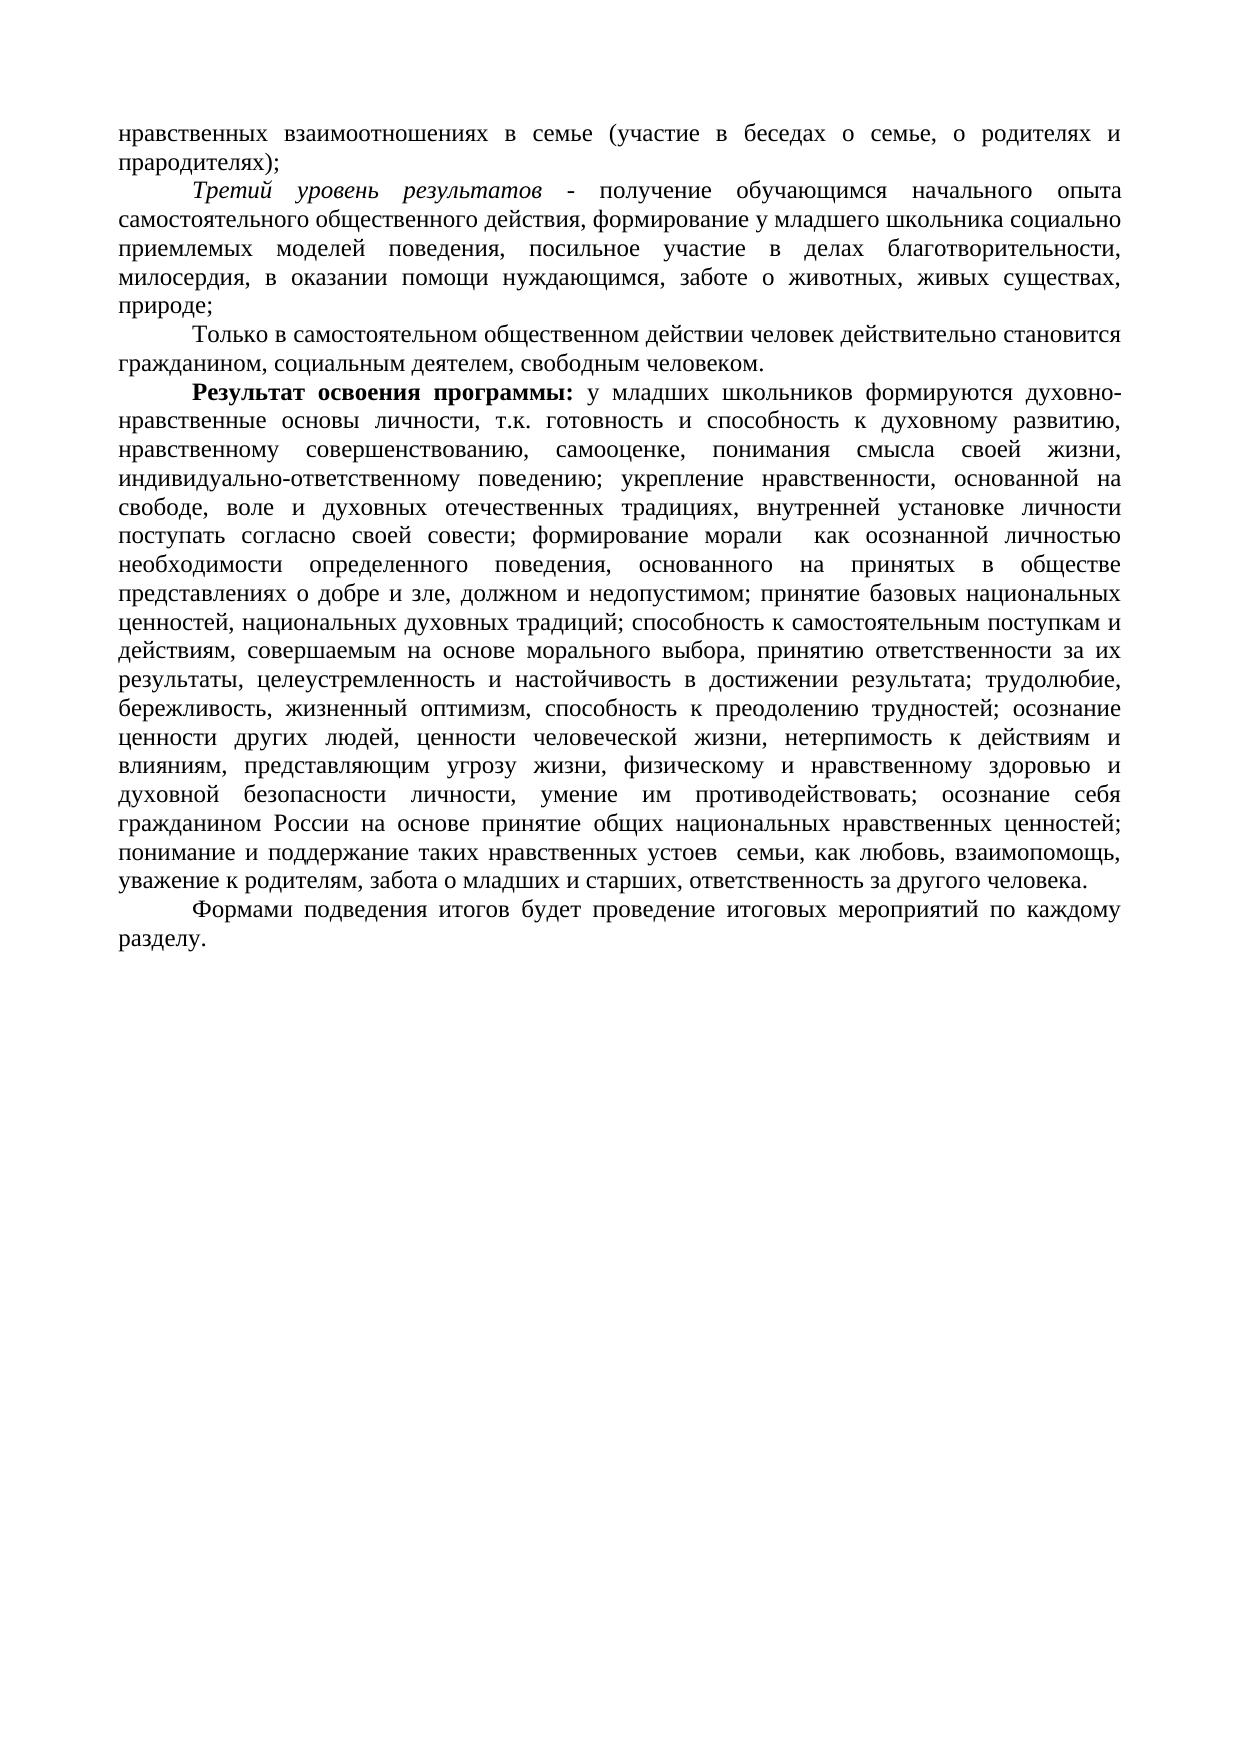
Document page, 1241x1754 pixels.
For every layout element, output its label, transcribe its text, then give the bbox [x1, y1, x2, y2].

text Только в самостоятельном общественном действии человек действительно становится гражданином, социальным деятелем, свободным человеком. [118, 319, 1122, 377]
text Третий уровень результатов - получение обучающимся начального опыта самостоятельного общественного действия, формирование у младшего школьника социально приемлемых моделей поведения, посильное участие в делах благотворительности, милосердия, в оказании помощи нуждающимся, заботе о животных, живых существах, природе; [118, 176, 1122, 319]
text Результат освоения программы: у младших школьников формируются духовно-нравственные основы личности, т.к. готовность и способность к духовному развитию, нравственному совершенствованию, самооценке, понимания смысла своей жизни, индивидуально-ответственному поведению; укрепление нравственности, основанной на свободе, воле и духовных отечественных традициях, внутренней установке личности поступать согласно своей совести; формирование морали как осознанной личностью необходимости определенного поведения, основанного на принятых в обществе представлениях о добре и зле, должном и недопустимом; принятие базовых национальных ценностей, национальных духовных традиций; способность к самостоятельным поступкам и действиям, совершаемым на основе морального выбора, принятию ответственности за их результаты, целеустремленность и настойчивость в достижении результата; трудолюбие, бережливость, жизненный оптимизм, способность к преодолению трудностей; осознание ценности других людей, ценности человеческой жизни, нетерпимость к действиям и влияниям, представляющим угрозу жизни, физическому и нравственному здоровью и духовной безопасности личности, умение им противодействовать; осознание себя гражданином России на основе принятие общих национальных нравственных ценностей; понимание и поддержание таких нравственных устоев семьи, как любовь, взаимопомощь, уважение к родителям, забота о младших и старших, ответственность за другого человека. [118, 377, 1122, 894]
text Формами подведения итогов будет проведение итоговых мероприятий по каждому разделу. [118, 894, 1122, 952]
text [118, 118, 1122, 176]
